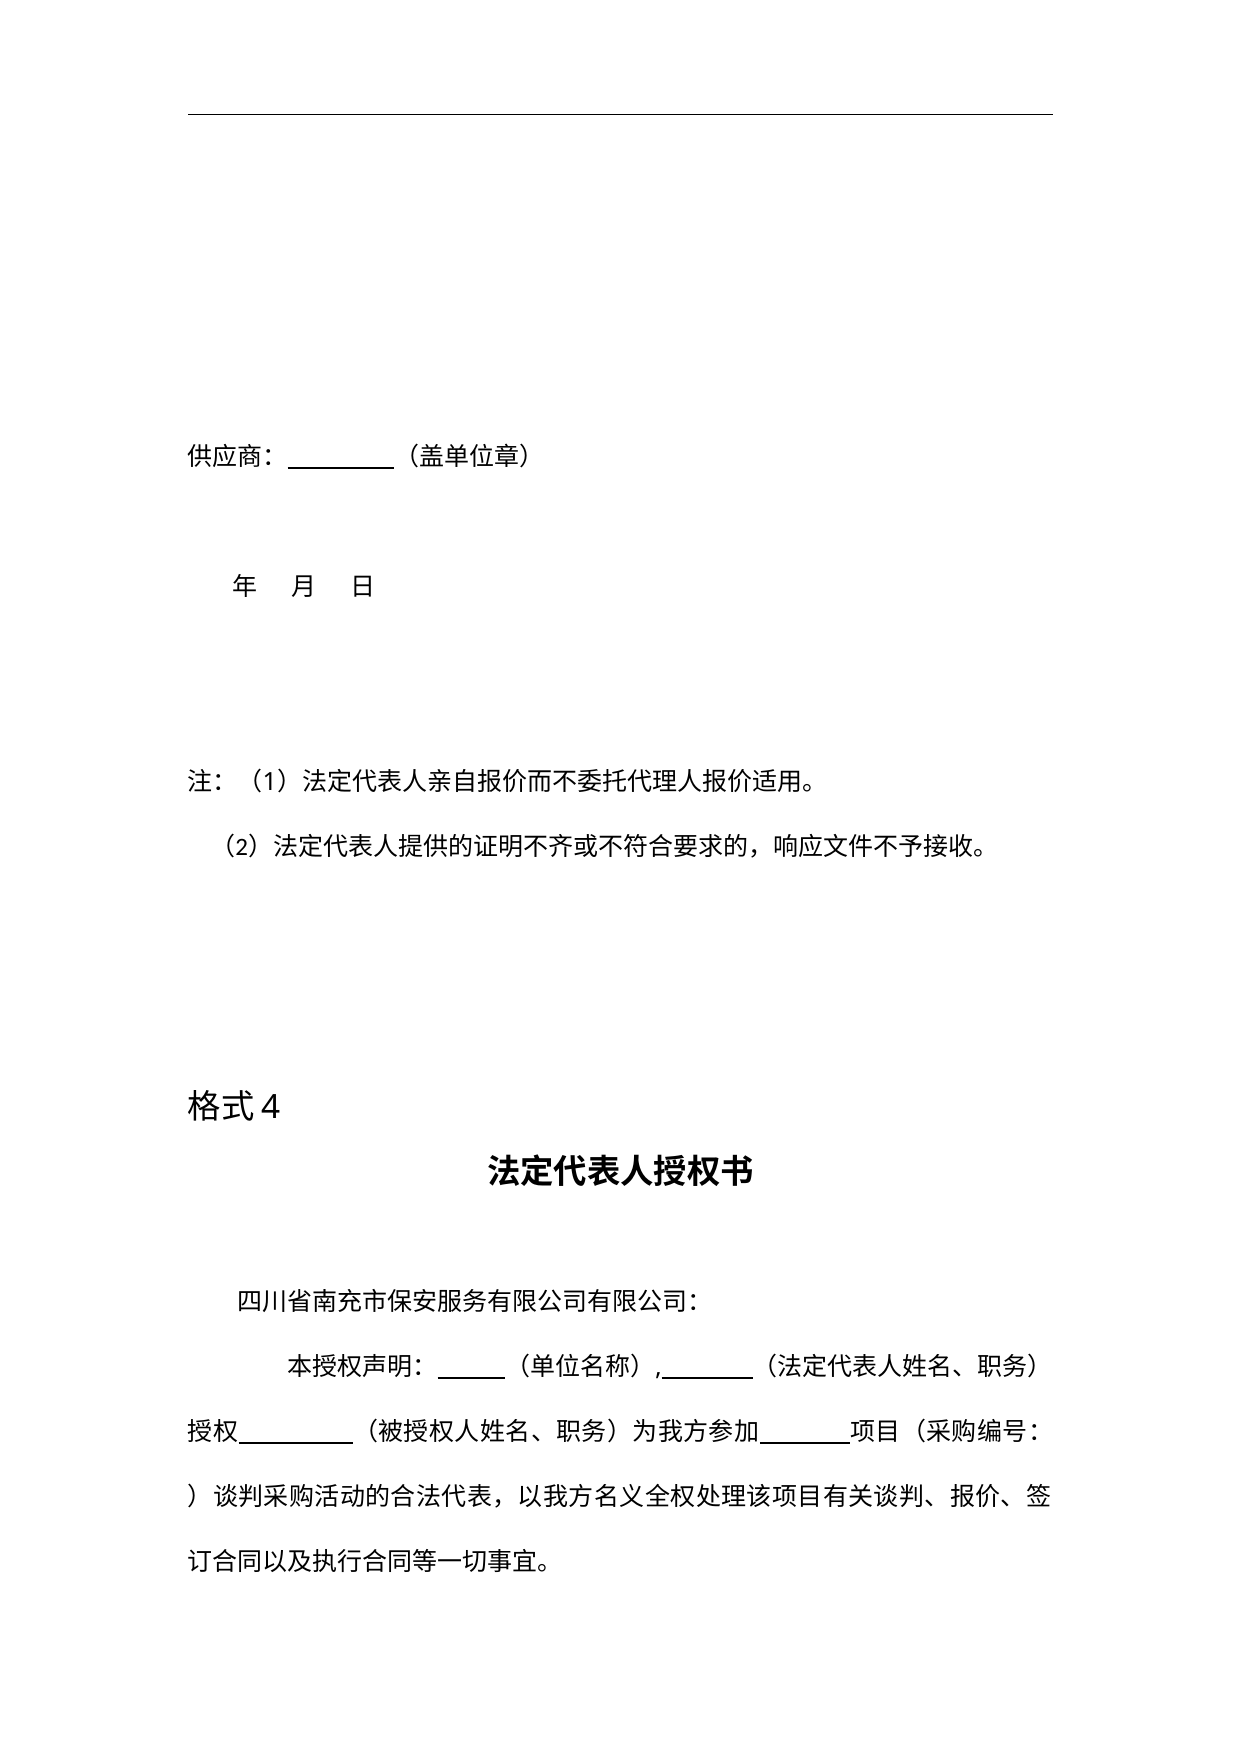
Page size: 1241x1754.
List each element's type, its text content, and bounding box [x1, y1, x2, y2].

text （2）法定代表人提供的证明不齐或不符合要求的，响应文件不予接收。 [187, 812, 1053, 877]
text 法定代表人授权书 [187, 1137, 1053, 1202]
text 格式4 [187, 1072, 1053, 1137]
text 本授权声明： （单位名称）, （法定代表人姓名、职务）授权 （被授权人姓名、职务）为我方参加 项目（采购编号： ）谈判采购活动的合法代表，以我方名义全权处理该项目有关谈判、报价、签订合同以及执行合同等一切事宜。 [187, 1332, 1053, 1592]
text 供应商： （盖单位章） [187, 422, 1053, 487]
text 年 月 日 [187, 552, 1053, 617]
text 注：（1）法定代表人亲自报价而不委托代理人报价适用。 [187, 747, 1053, 812]
text 四川省南充市保安服务有限公司有限公司： [187, 1267, 1053, 1332]
